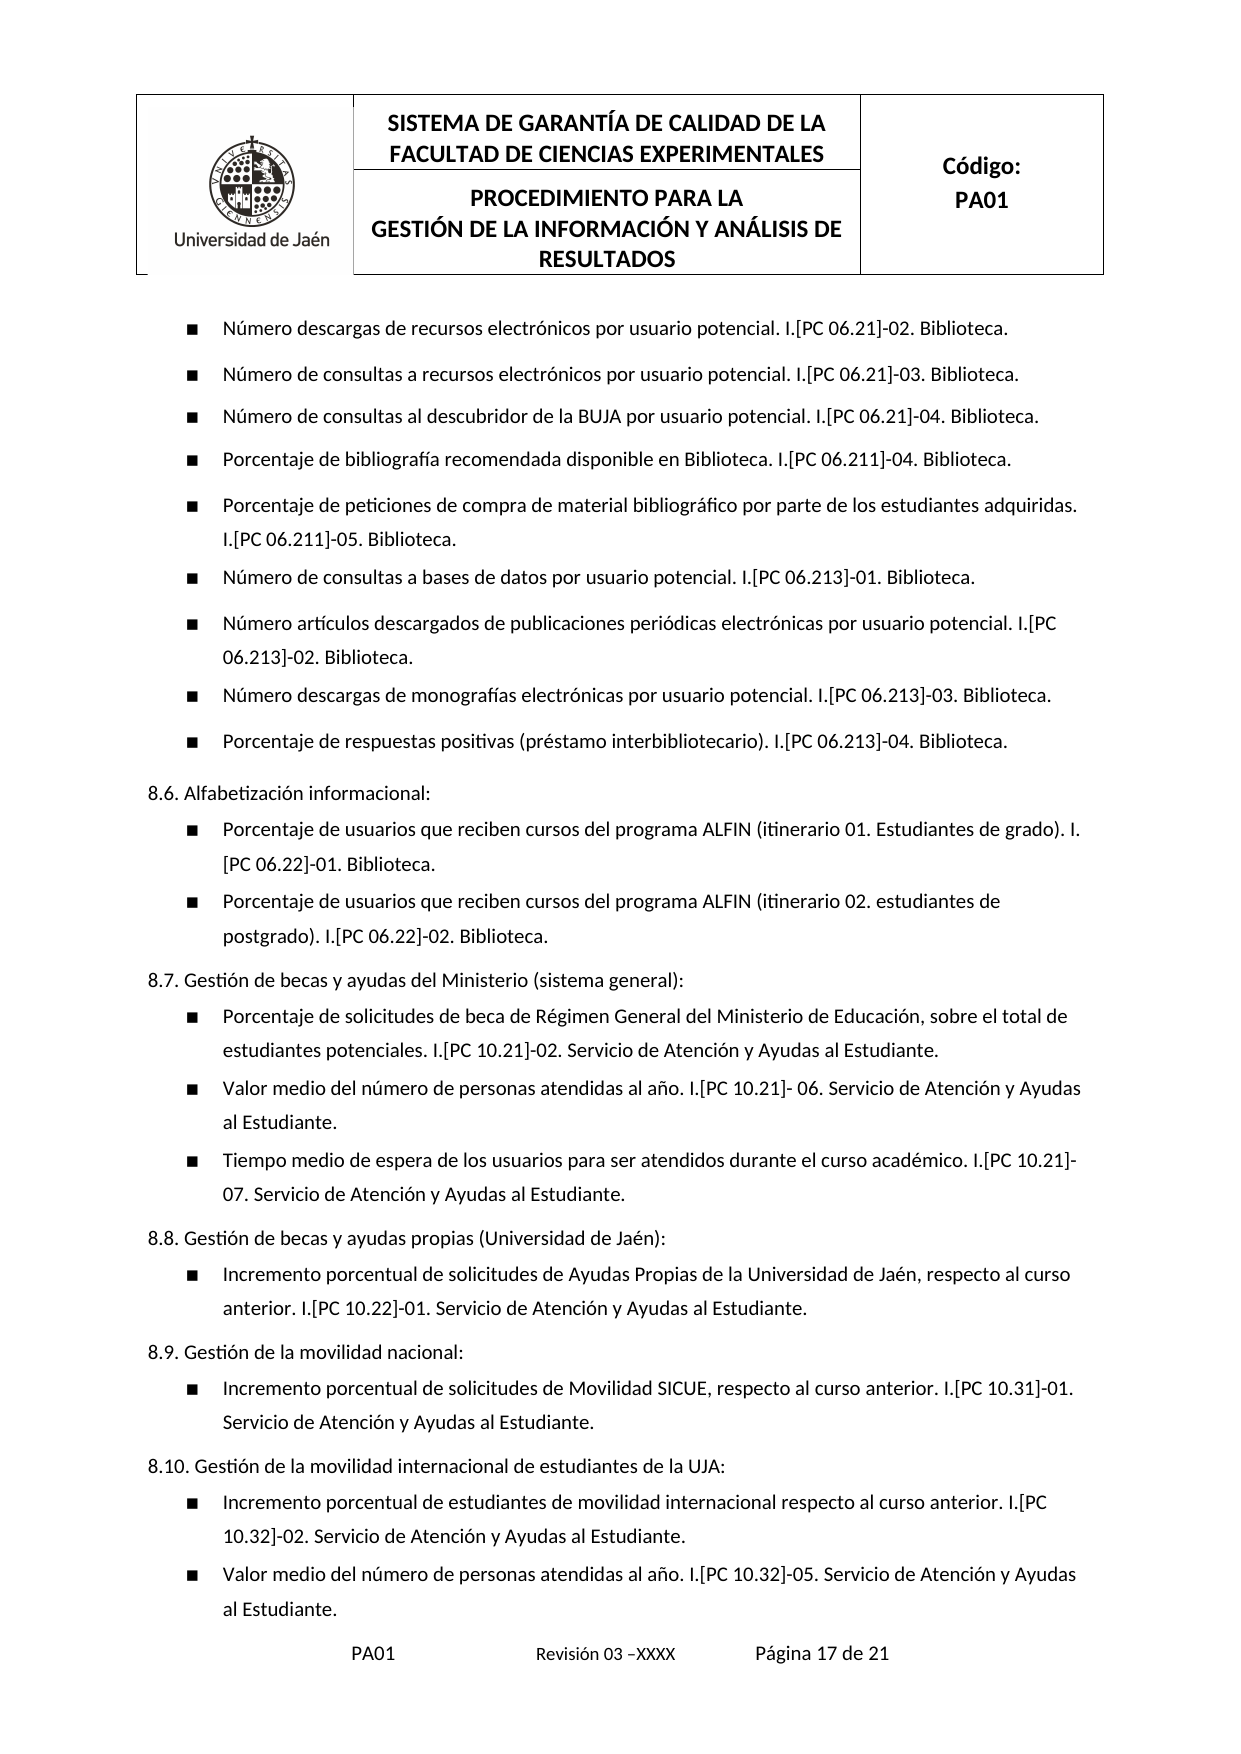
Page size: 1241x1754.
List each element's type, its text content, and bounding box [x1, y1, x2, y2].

text 8.6. Alfabetización informacional: [148, 781, 1092, 806]
list Incremento porcentual de solicitudes de Ayudas Propias de la Universidad de Jaén, respecto al curso anterior. I.[PC 10.22]-01. Servicio de Atención y Ayudas al Estudiante. [185, 1251, 1092, 1321]
list Número de consultas a bases de datos por usuario potencial. I.[PC 06.213]-01. Biblioteca. [185, 554, 1092, 596]
list Valor medio del número de personas atendidas al año. I.[PC 10.32]-05. Servicio de Atención y Ayudas al Estudiante. [185, 1551, 1092, 1621]
text 8.7. Gestión de becas y ayudas del Ministerio (sistema general): [148, 967, 1092, 992]
list Número de consultas al descubridor de la BUJA por usuario potencial. I.[PC 06.21]-04. Biblioteca. [185, 393, 1092, 436]
list Tiempo medio de espera de los usuarios para ser atendidos durante el curso académico. I.[PC 10.21]- 07. Servicio de Atención y Ayudas al Estudiante. [185, 1136, 1092, 1207]
list Porcentaje de usuarios que reciben cursos del programa ALFIN (itinerario 01. Estudiantes de grado). I.[PC 06.22]-01. Biblioteca. [185, 806, 1092, 876]
list Porcentaje de usuarios que reciben cursos del programa ALFIN (itinerario 02. estudiantes de postgrado). I.[PC 06.22]-02. Biblioteca. [185, 878, 1092, 948]
text 8.9. Gestión de la movilidad nacional: [148, 1339, 1092, 1365]
list Porcentaje de respuestas positivas (préstamo interbibliotecario). I.[PC 06.213]-04. Biblioteca. [185, 718, 1092, 761]
list Número descargas de monografías electrónicas por usuario potencial. I.[PC 06.213]-03. Biblioteca. [185, 672, 1092, 714]
text 8.8. Gestión de becas y ayudas propias (Universidad de Jaén): [148, 1225, 1092, 1251]
list Porcentaje de peticiones de compra de material bibliográfico por parte de los estudiantes adquiridas. I.[PC 06.211]-05. Biblioteca. [185, 482, 1092, 552]
list Número de consultas a recursos electrónicos por usuario potencial. I.[PC 06.21]-03. Biblioteca. [185, 350, 1092, 393]
text 8.10. Gestión de la movilidad internacional de estudiantes de la UJA: [148, 1453, 1092, 1479]
list Número descargas de recursos electrónicos por usuario potencial. I.[PC 06.21]-02. Biblioteca. [185, 304, 1092, 347]
picture [147, 107, 354, 275]
list Incremento porcentual de estudiantes de movilidad internacional respecto al curso anterior. I.[PC 10.32]-02. Servicio de Atención y Ayudas al Estudiante. [185, 1479, 1092, 1549]
list Valor medio del número de personas atendidas al año. I.[PC 10.21]- 06. Servicio de Atención y Ayudas al Estudiante. [185, 1064, 1092, 1134]
list Incremento porcentual de solicitudes de Movilidad SICUE, respecto al curso anterior. I.[PC 10.31]-01. Servicio de Atención y Ayudas al Estudiante. [185, 1365, 1092, 1435]
list Número artículos descargados de publicaciones periódicas electrónicas por usuario potencial. I.[PC 06.213]-02. Biblioteca. [185, 600, 1092, 670]
list Porcentaje de bibliografía recomendada disponible en Biblioteca. I.[PC 06.211]-04. Biblioteca. [185, 436, 1092, 478]
list Porcentaje de solicitudes de beca de Régimen General del Ministerio de Educación, sobre el total de estudiantes potenciales. I.[PC 10.21]-02. Servicio de Atención y Ayudas al Estudiante. [185, 992, 1092, 1062]
